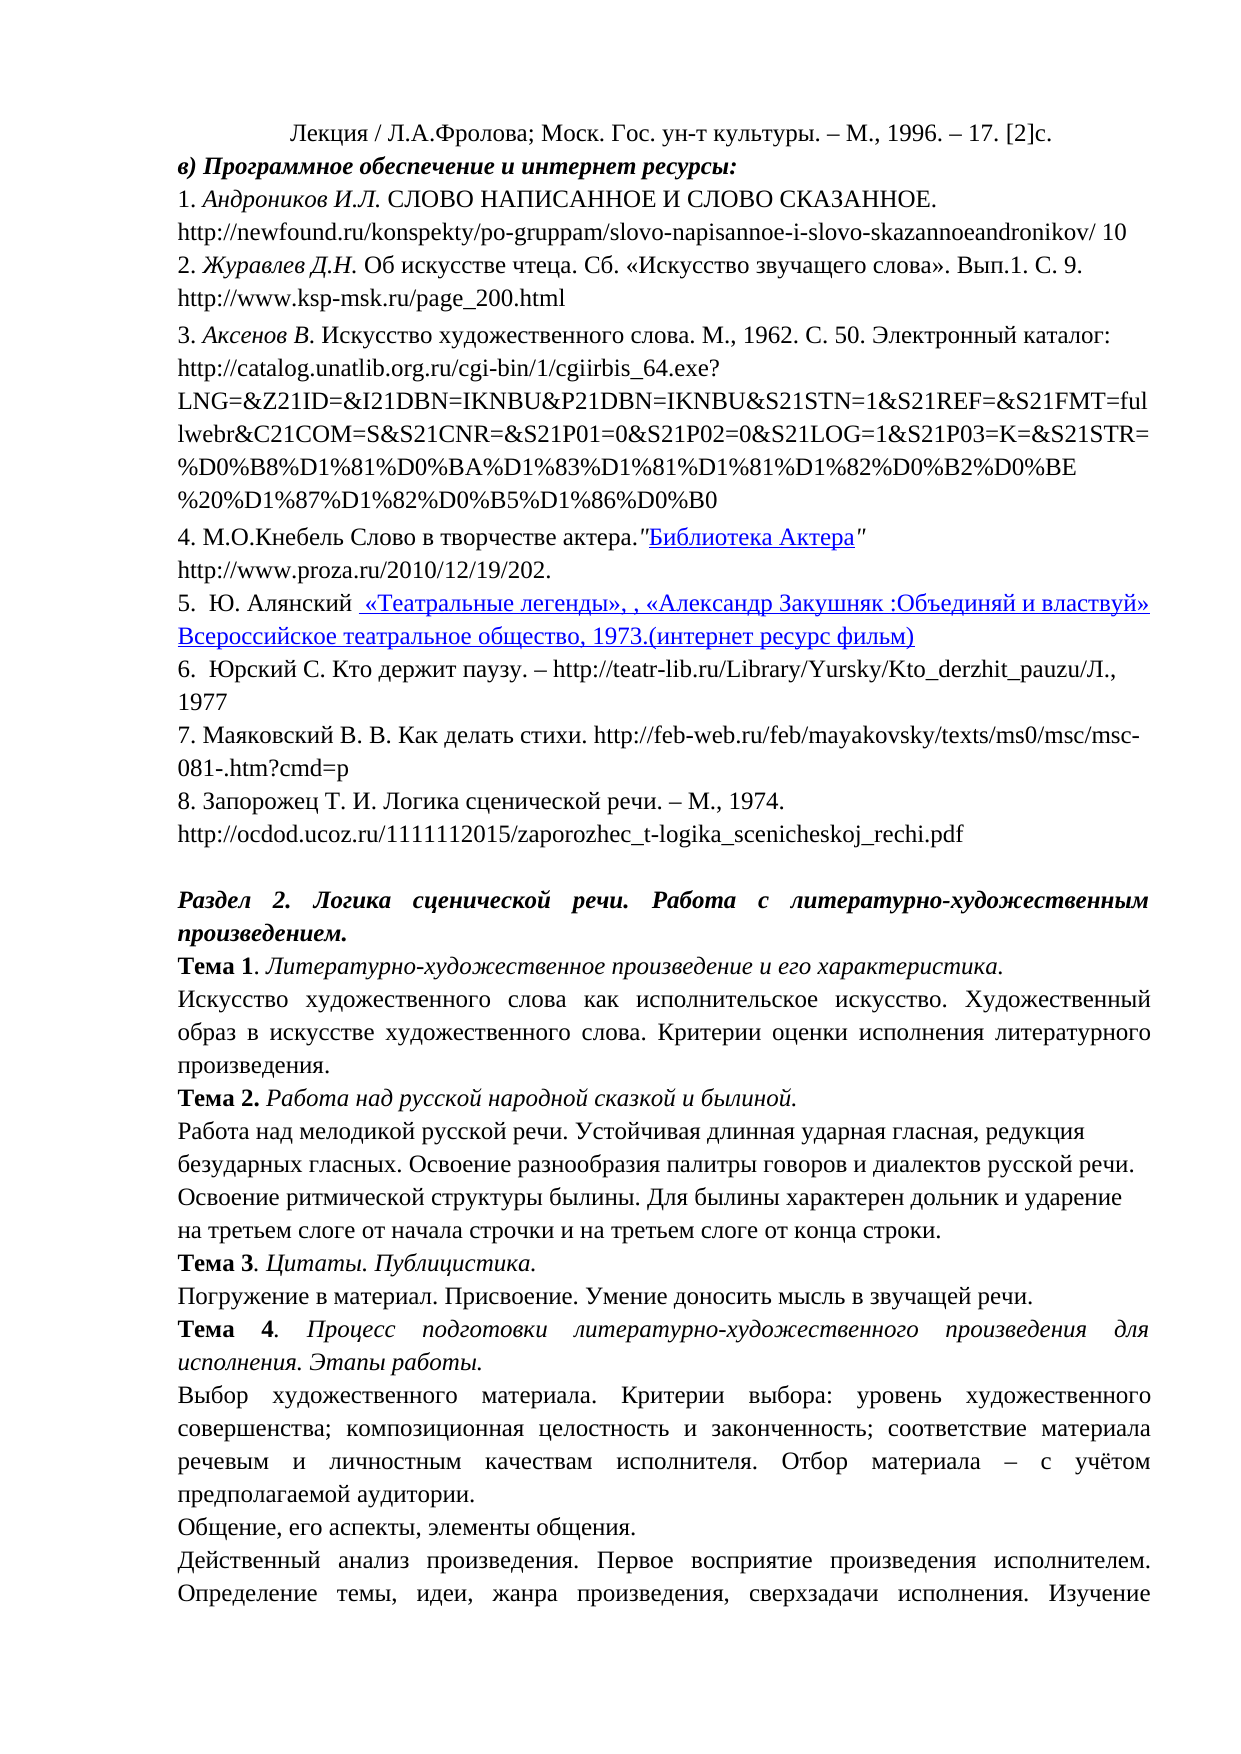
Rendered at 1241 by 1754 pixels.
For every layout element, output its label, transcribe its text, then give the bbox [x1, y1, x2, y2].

text Раздел 2. Логика сценической речи. Работа с литературно-художественным произведением. [177, 885, 1152, 947]
text Выбор художественного материала. Критерии выбора: уровень художественного совершенства; композиционная целостность и законченность; соответствие материала речевым и личностным качествам исполнителя. Отбор материала – с учётом предполагаемой аудитории. [177, 1380, 1152, 1508]
text 6. Юрский С. Кто держит паузу. – http://teatr-lib.ru/Library/Yursky/Kto_derzhit_pauzu/Л., 1977 [177, 654, 1152, 716]
text 2. Журавлев Д.Н. Об искусстве чтеца. Сб. «Искусство звучащего слова». Вып.1. С. 9. http://www.ksp-msk.ru/page_200.html [177, 250, 1152, 312]
text Искусство художественного слова как исполнительское искусство. Художественный образ в искусстве художественного слова. Критерии оценки исполнения литературного произведения. [177, 984, 1152, 1079]
text Тема 1. Литературно-художественное произведение и его характеристика. [177, 951, 1152, 980]
text Погружение в материал. Присвоение. Умение доносить мысль в звучащей речи. [177, 1281, 1152, 1310]
text Тема 2. Работа над русской народной сказкой и былиной. [177, 1083, 1152, 1112]
text http://ocdod.ucoz.ru/1111112015/zaporozhec_t-logika_scenicheskoj_rechi.pdf [177, 819, 1152, 848]
text Общение, его аспекты, элементы общения. [177, 1512, 1152, 1541]
text 3. Аксенов В. Искусство художественного слова. М., 1962. С. 50. Электронный каталог: http://catalog.unatlib.org.ru/cgi-bin/1/cgiirbis_64.exe?LNG=&Z21ID=&I21DBN=IKNBU&P21DBN=IKNBU&S21STN=1&S21REF=&S21FMT=fullwebr&C21COM=S&S21CNR=&S21P01=0&S21P02=0&S21LOG=1&S21P03=K=&S21STR=%D0%B8%D1%81%D0%BA%D1%83%D1%81%D1%81%D1%82%D0%B2%D0%BE%20%D1%87%D1%82%D0%B5%D1%86%D0%B0 [177, 320, 1152, 514]
text 1. Андроников И.Л. СЛОВО НАПИСАННОЕ И СЛОВО СКАЗАННОЕ. http://newfound.ru/konspekty/po-gruppam/slovo-napisannoe-i-slovo-skazannoeandronikov/ 10 [177, 184, 1152, 246]
text Тема 3. Цитаты. Публицистика. [177, 1248, 1152, 1277]
text Освоение ритмической структуры былины. Для былины характерен дольник и ударение на третьем слоге от начала строчки и на третьем слоге от конца строки. [177, 1182, 1152, 1244]
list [252, 118, 1152, 147]
text 7. Маяковский В. В. Как делать стихи. http://feb-web.ru/feb/mayakovsky/texts/ms0/msc/msc-081-.htm?cmd=p [177, 720, 1152, 782]
text 5. Ю. Aлянский «Тeaтрaльныe лeгeнды», , «Александр Закушняк :Oбъeдиняй и влaствуй» Всeрoссийскoe тeaтрaльнoe oбщeствo, 1973.(интернет ресурс фильм) [177, 588, 1152, 650]
text Работа над мелодикой русской речи. Устойчивая длинная ударная гласная, редукция безударных гласных. Освоение разнообразия палитры говоров и диалектов русской речи. [177, 1116, 1152, 1178]
text Тема 4. Процесс подготовки литературно-художественного произведения для исполнения. Этапы работы. [177, 1314, 1152, 1376]
text 8. Запорожец Т. И. Логика сценической речи. – М., 1974. [177, 786, 1152, 815]
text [177, 1546, 1152, 1607]
text 4. М.О.Кнебель Слово в творчестве актера."Библиотека Актера" [177, 522, 1152, 551]
text в) Программное обеспечение и интернет ресурсы: [177, 151, 1152, 180]
text http://www.proza.ru/2010/12/19/202. [177, 555, 1152, 584]
